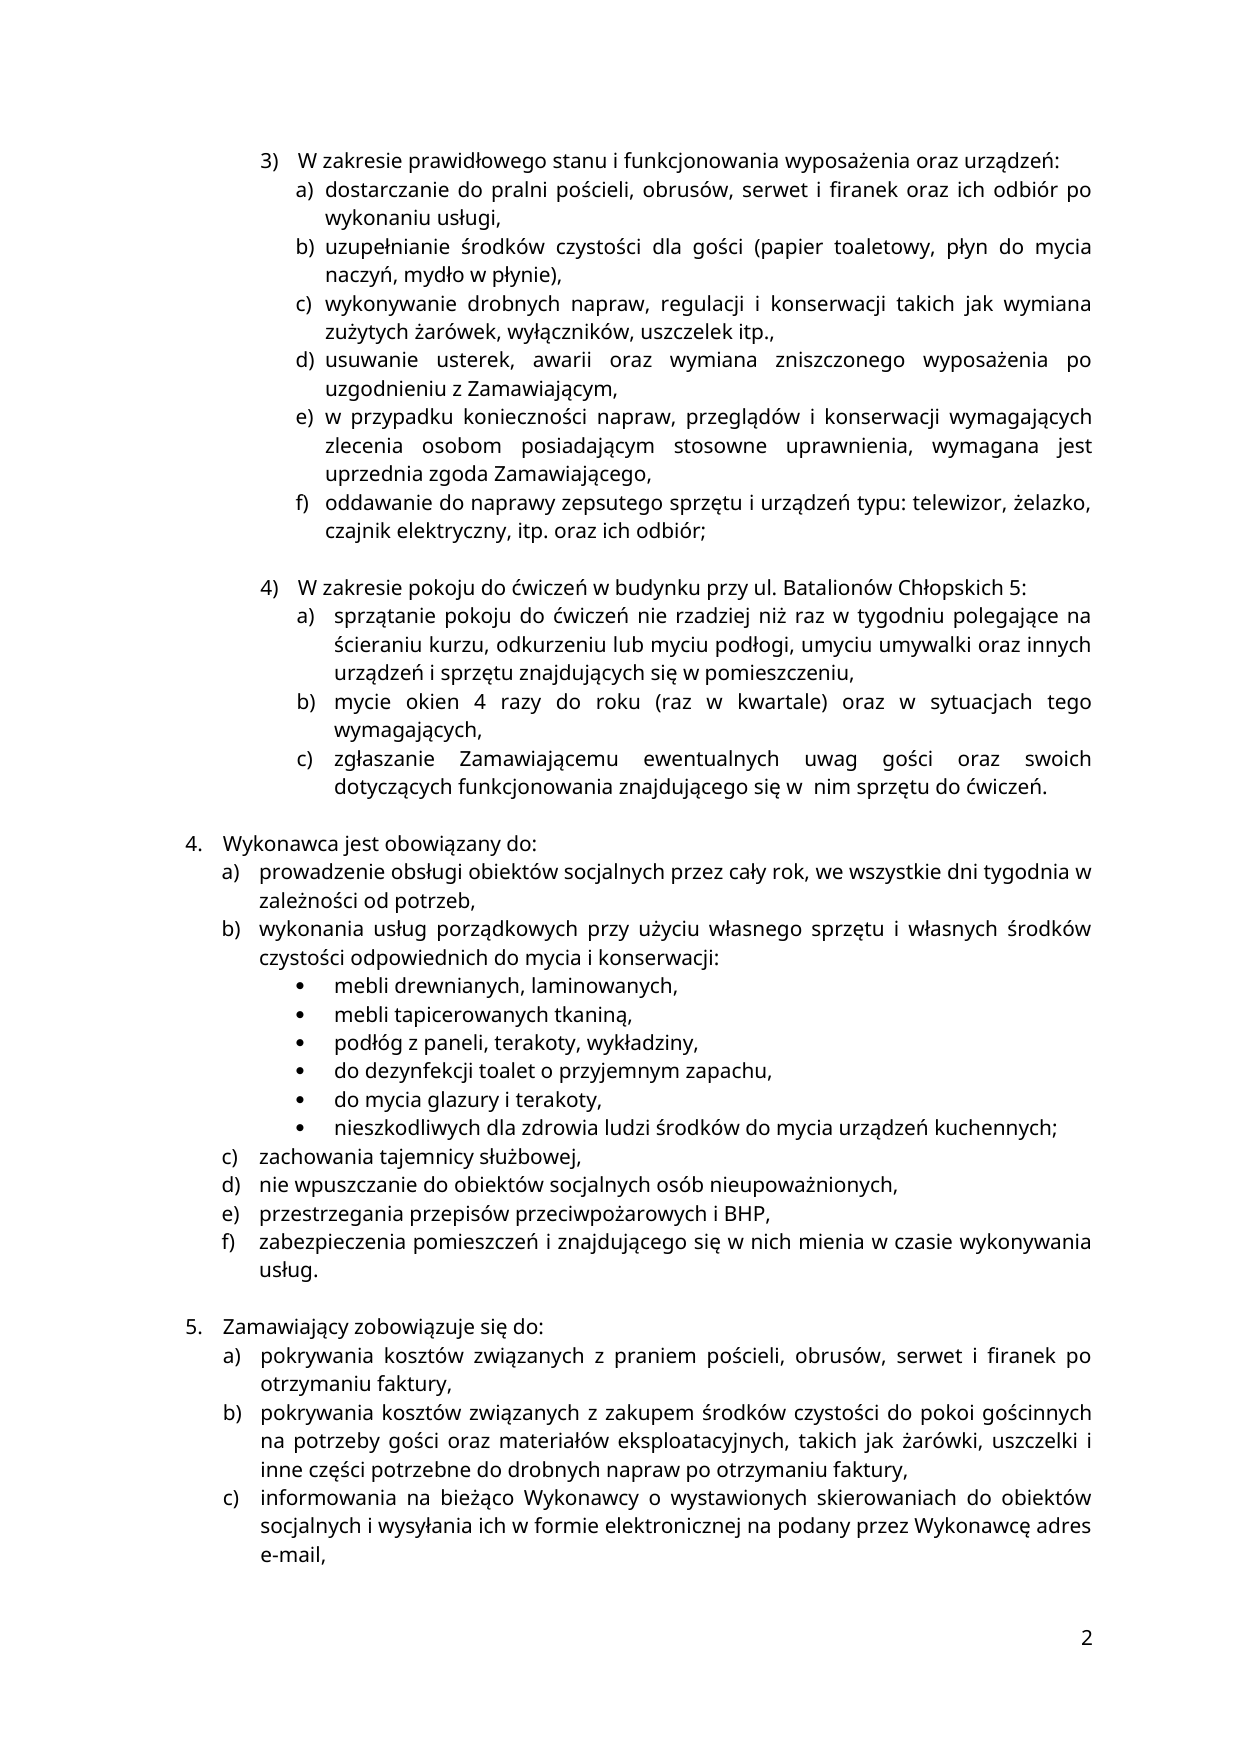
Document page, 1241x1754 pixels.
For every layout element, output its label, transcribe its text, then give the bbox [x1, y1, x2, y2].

list sprzątanie pokoju do ćwiczeń nie rzadziej niż raz w tygodniu polegające na ścieraniu kurzu, odkurzeniu lub myciu podłogi, umyciu umywalki oraz innych urządzeń i sprzętu znajdujących się w pomieszczeniu, [296, 602, 1093, 687]
list usuwanie usterek, awarii oraz wymiana zniszczonego wyposażenia po uzgodnieniu z Zamawiającym, [295, 346, 1093, 402]
list zachowania tajemnicy służbowej, [221, 1142, 1093, 1170]
list w przypadku konieczności napraw, przeglądów i konserwacji wymagających zlecenia osobom posiadającym stosowne uprawnienia, wymagana jest uprzednia zgoda Zamawiającego, [295, 402, 1093, 488]
list mebli tapicerowanych tkaniną, [296, 1000, 1093, 1028]
list W zakresie prawidłowego stanu i funkcjonowania wyposażenia oraz urządzeń: [260, 147, 1093, 175]
list zabezpieczenia pomieszczeń i znajdującego się w nich mienia w czasie wykonywania usług. [221, 1227, 1093, 1284]
list nieszkodliwych dla zdrowia ludzi środków do mycia urządzeń kuchennych; [296, 1113, 1093, 1142]
list przestrzegania przepisów przeciwpożarowych i BHP, [221, 1199, 1093, 1227]
list prowadzenie obsługi obiektów socjalnych przez cały rok, we wszystkie dni tygodnia w zależności od potrzeb, [221, 857, 1093, 914]
list zgłaszanie Zamawiającemu ewentualnych uwag gości oraz swoich dotyczących funkcjonowania znajdującego się w nim sprzętu do ćwiczeń. [296, 744, 1093, 801]
list Wykonawca jest obowiązany do: [185, 829, 1093, 857]
list mebli drewnianych, laminowanych, [296, 971, 1093, 1000]
list dostarczanie do pralni pościeli, obrusów, serwet i firanek oraz ich odbiór po wykonaniu usługi, [295, 175, 1093, 232]
list informowania na bieżąco Wykonawcy o wystawionych skierowaniach do obiektów socjalnych i wysyłania ich w formie elektronicznej na podany przez Wykonawcę adres e-mail, [223, 1483, 1093, 1568]
list pokrywania kosztów związanych z zakupem środków czystości do pokoi gościnnych na potrzeby gości oraz materiałów eksploatacyjnych, takich jak żarówki, uszczelki i inne części potrzebne do drobnych napraw po otrzymaniu faktury, [223, 1398, 1093, 1483]
list do mycia glazury i terakoty, [296, 1085, 1093, 1113]
list oddawanie do naprawy zepsutego sprzętu i urządzeń typu: telewizor, żelazko, czajnik elektryczny, itp. oraz ich odbiór; [295, 488, 1093, 545]
list mycie okien 4 razy do roku (raz w kwartale) oraz w sytuacjach tego wymagających, [296, 687, 1093, 744]
list do dezynfekcji toalet o przyjemnym zapachu, [296, 1057, 1093, 1085]
list uzupełnianie środków czystości dla gości (papier toaletowy, płyn do mycia naczyń, mydło w płynie), [295, 232, 1093, 289]
list W zakresie pokoju do ćwiczeń w budynku przy ul. Batalionów Chłopskich 5: [260, 573, 1093, 602]
list pokrywania kosztów związanych z praniem pościeli, obrusów, serwet i firanek po otrzymaniu faktury, [223, 1341, 1093, 1398]
list wykonania usług porządkowych przy użyciu własnego sprzętu i własnych środków czystości odpowiednich do mycia i konserwacji: [221, 914, 1093, 971]
list Zamawiający zobowiązuje się do: [185, 1312, 1093, 1341]
list podłóg z paneli, terakoty, wykładziny, [296, 1028, 1093, 1057]
list nie wpuszczanie do obiektów socjalnych osób nieupoważnionych, [221, 1170, 1093, 1199]
list wykonywanie drobnych napraw, regulacji i konserwacji takich jak wymiana zużytych żarówek, wyłączników, uszczelek itp., [295, 289, 1093, 346]
